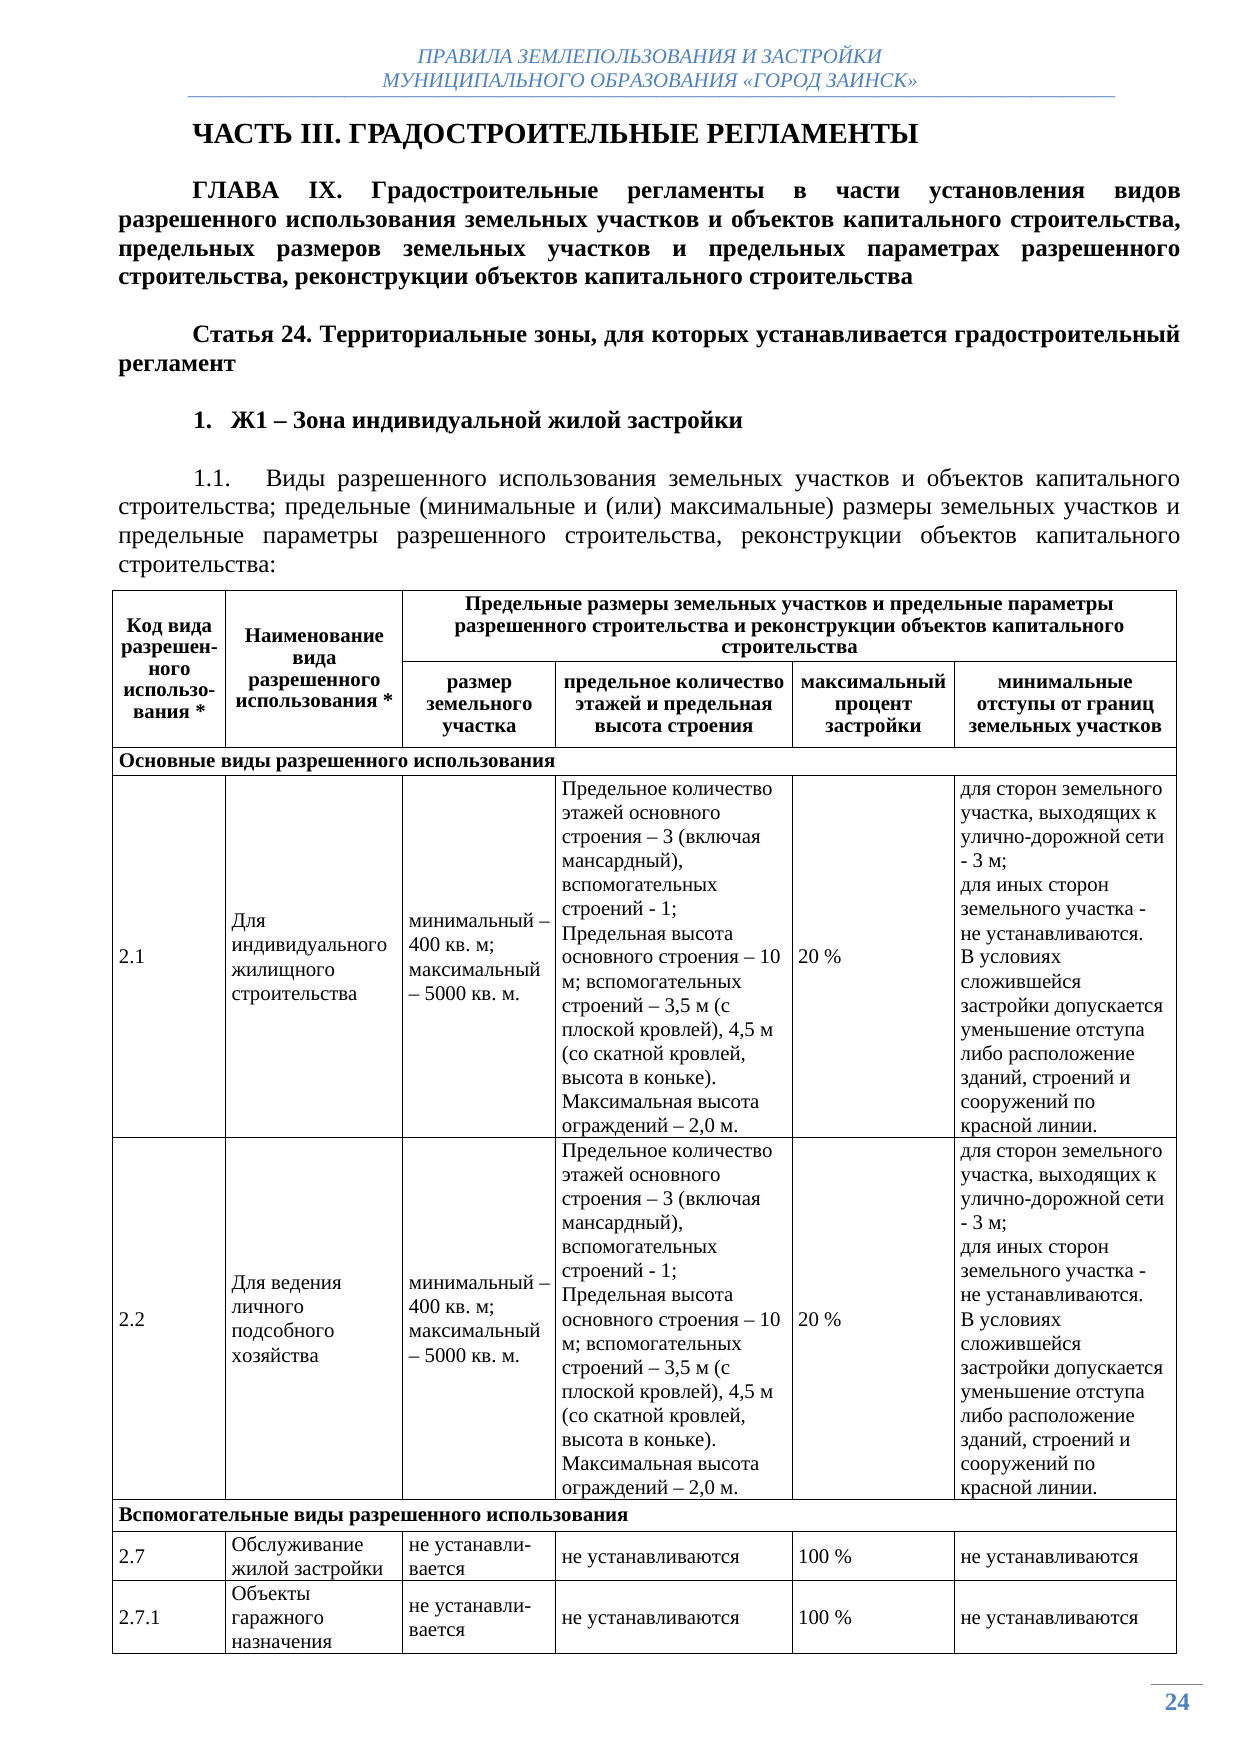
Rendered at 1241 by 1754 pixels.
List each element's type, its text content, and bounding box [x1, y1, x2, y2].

list Виды разрешенного использования земельных участков и объектов капитального строительства; предельные (минимальные и (или) максимальные) размеры земельных участков и предельные параметры разрешенного строительства, реконструкции объектов капитального строительства: [118, 463, 1181, 578]
table_cell 20 % [793, 776, 954, 1137]
table_cell 20 % [793, 1138, 954, 1499]
table_cell не устанавли-вается [403, 1581, 555, 1653]
table_cell Обслуживание жилой застройки [226, 1532, 402, 1580]
table_cell размер земельного участка [403, 662, 555, 747]
table_cell минимальный – 400 кв. м; максимальный – 5000 кв. м. [403, 1138, 555, 1499]
list Ж1 – Зона индивидуальной жилой застройки [193, 405, 1181, 434]
table_cell не устанавливаются [955, 1532, 1176, 1580]
table_cell 100 % [793, 1532, 954, 1580]
table_cell не устанавливаются [556, 1532, 792, 1580]
table_cell максимальный процент застройки [793, 662, 954, 747]
table_cell 100 % [793, 1581, 954, 1653]
table_header Наименование вида разрешенного использования * [226, 591, 402, 747]
table_cell 2.2 [113, 1138, 225, 1499]
table_cell Для ведения личного подсобного хозяйства [226, 1138, 402, 1499]
text ЧАСТЬ III. ГРАДОСТРОИТЕЛЬНЫЕ РЕГЛАМЕНТЫ [192, 117, 1181, 150]
table_cell 2.1 [113, 776, 225, 1137]
table_cell не устанавливаются [955, 1581, 1176, 1653]
table_cell минимальный – 400 кв. м; максимальный – 5000 кв. м. [403, 776, 555, 1137]
table_cell предельное количество этажей и предельная высота строения [556, 662, 792, 747]
table_cell 2.7.1 [113, 1581, 225, 1653]
table_cell Объекты гаражного назначения [226, 1581, 402, 1653]
table_header Код вида разрешен-ного использо-вания * [113, 591, 225, 747]
text ГЛАВА IX. Градостроительные регламенты в части установления видов разрешенного использования земельных участков и объектов капитального строительства, предельных размеров земельных участков и предельных параметрах разрешенного строительства, реконструкции объектов капитального строительства [118, 175, 1181, 290]
table_cell минимальные отступы от границ земельных участков [955, 662, 1176, 747]
table_cell 2.7 [113, 1532, 225, 1580]
table_cell Вспомогательные виды разрешенного использования [113, 1500, 1176, 1531]
table_cell Для индивидуального жилищного строительства [226, 776, 402, 1137]
table_cell не устанавли-вается [403, 1532, 555, 1580]
text Статья 24. Территориальные зоны, для которых устанавливается градостроительный регламент [118, 319, 1181, 376]
table_header Предельные размеры земельных участков и предельные параметры разрешенного строительства и реконструкции объектов капитального строительства [403, 591, 1176, 661]
table_cell не устанавливаются [556, 1581, 792, 1653]
table_cell Основные виды разрешенного использования [113, 748, 1176, 775]
